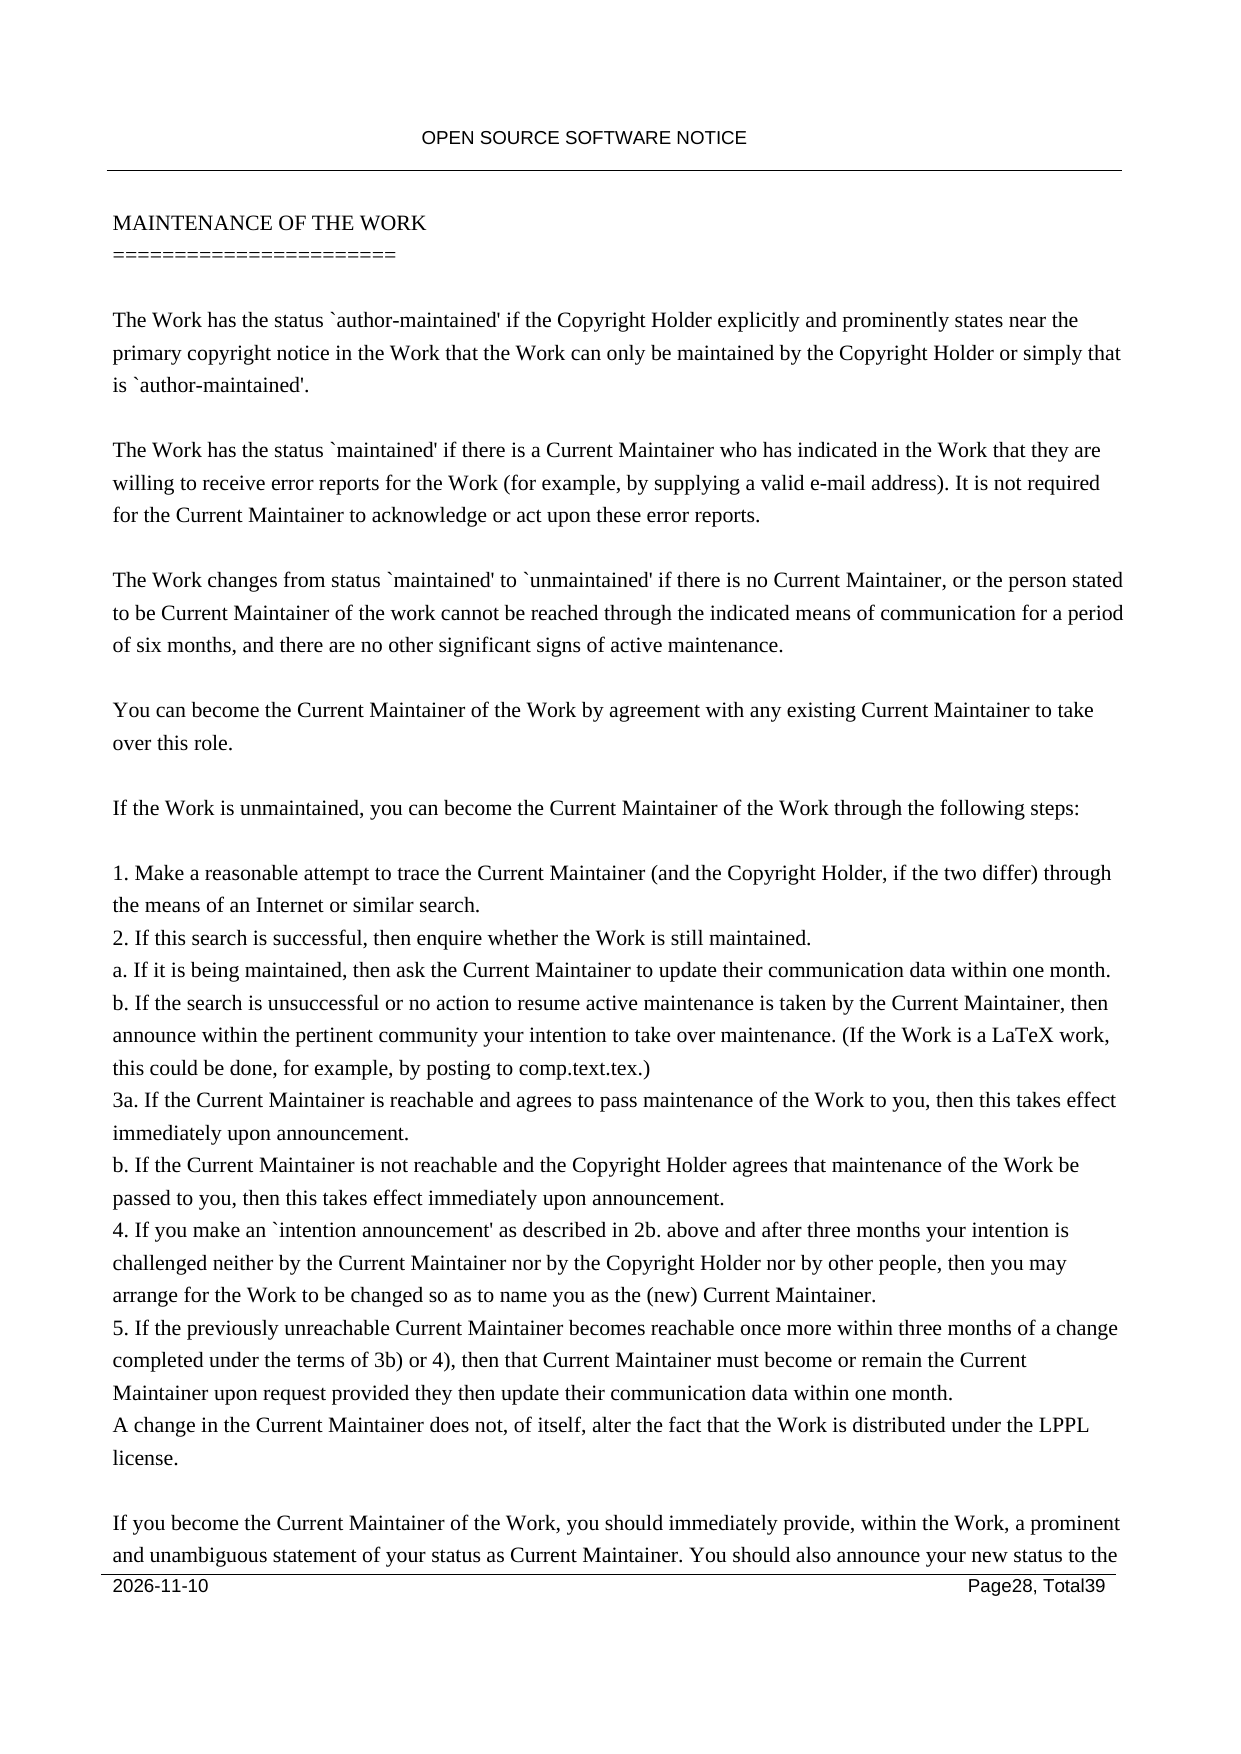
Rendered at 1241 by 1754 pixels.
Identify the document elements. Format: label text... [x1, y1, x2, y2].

text If the Work is unmaintained, you can become the Current Maintainer of the Work through the following steps: [112, 791, 1128, 824]
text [112, 1506, 1128, 1571]
text 5. If the previously unreachable Current Maintainer becomes reachable once more within three months of a change completed under the terms of 3b) or 4), then that Current Maintainer must become or remain the Current Maintainer upon request provided they then update their communication data within one month. [112, 1311, 1128, 1409]
text The Work has the status `author-maintained' if the Copyright Holder explicitly and prominently states near the primary copyright notice in the Work that the Work can only be maintained by the Copyright Holder or simply that is `author-maintained'. [112, 304, 1128, 401]
text 1. Make a reasonable attempt to trace the Current Maintainer (and the Copyright Holder, if the two differ) through the means of an Internet or similar search. [112, 856, 1128, 921]
text 4. If you make an `intention announcement' as described in 2b. above and after three months your intention is challenged neither by the Current Maintainer nor by the Copyright Holder nor by other people, then you may arrange for the Work to be changed so as to name you as the (new) Current Maintainer. [112, 1214, 1128, 1311]
text b. If the search is unsuccessful or no action to resume active maintenance is taken by the Current Maintainer, then announce within the pertinent community your intention to take over maintenance. (If the Work is a LaTeX work, this could be done, for example, by posting to comp.text.tex.) [112, 986, 1128, 1084]
text a. If it is being maintained, then ask the Current Maintainer to update their communication data within one month. [112, 954, 1128, 986]
text The Work has the status `maintained' if there is a Current Maintainer who has indicated in the Work that they are willing to receive error reports for the Work (for example, by supplying a valid e-mail address). It is not required for the Current Maintainer to acknowledge or act upon these error reports. [112, 434, 1128, 531]
text 2. If this search is successful, then enquire whether the Work is still maintained. [112, 921, 1128, 954]
text ======================= [112, 239, 1128, 271]
text A change in the Current Maintainer does not, of itself, alter the fact that the Work is distributed under the LPPL license. [112, 1409, 1128, 1474]
text 3a. If the Current Maintainer is reachable and agrees to pass maintenance of the Work to you, then this takes effect immediately upon announcement. [112, 1084, 1128, 1149]
text The Work changes from status `maintained' to `unmaintained' if there is no Current Maintainer, or the person stated to be Current Maintainer of the work cannot be reached through the indicated means of communication for a period of six months, and there are no other significant signs of active maintenance. [112, 564, 1128, 661]
text MAINTENANCE OF THE WORK [112, 206, 1128, 239]
text You can become the Current Maintainer of the Work by agreement with any existing Current Maintainer to take over this role. [112, 694, 1128, 759]
text b. If the Current Maintainer is not reachable and the Copyright Holder agrees that maintenance of the Work be passed to you, then this takes effect immediately upon announcement. [112, 1149, 1128, 1214]
